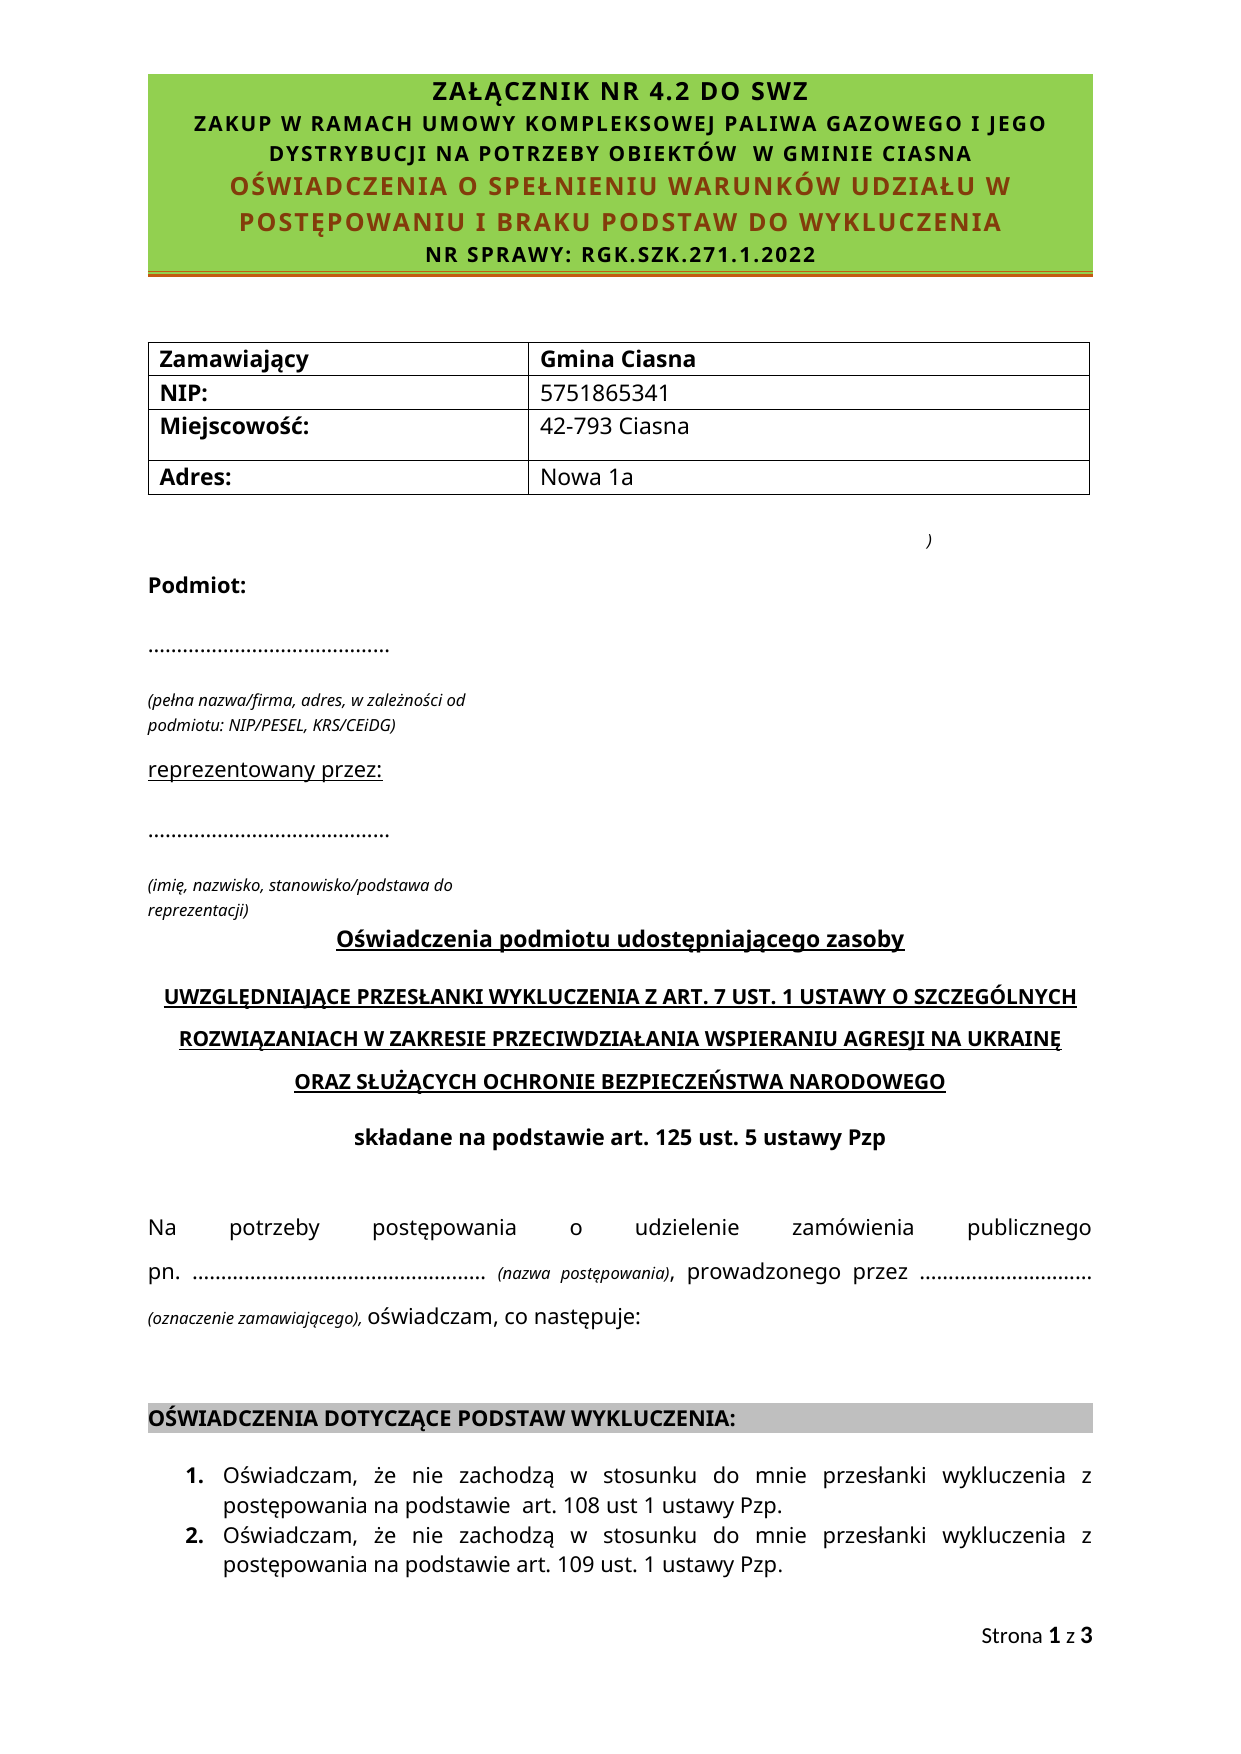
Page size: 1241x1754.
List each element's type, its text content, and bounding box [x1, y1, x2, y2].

text Na potrzeby postępowania o udzielenie zamówienia publicznego pn. …………………………………………… (nazwa postępowania), prowadzonego przez ………………………… (oznaczenie zamawiającego), oświadczam, co następuje: [148, 1212, 1093, 1331]
table_cell NIP: [149, 376, 528, 409]
text Podmiot: [148, 570, 1093, 599]
list Oświadczam, że nie zachodzą w stosunku do mnie przesłanki wykluczenia z postępowania na podstawie art. 108 ust 1 ustawy Pzp. [185, 1460, 1093, 1519]
text reprezentowany przez: [148, 754, 1093, 784]
text …………………………………… [148, 814, 472, 844]
text UWZGLĘDNIAJĄCE PRZESŁANKI WYKLUCZENIA Z ART. 7 UST. 1 USTAWY o szczególnych rozwiązaniach w zakresie przeciwdziałania wspieraniu agresji na Ukrainę oraz służących ochronie bezpieczeństwa narodowego [148, 982, 1093, 1096]
table_cell Nowa 1a [529, 461, 1089, 494]
text ) [768, 528, 1093, 551]
text OŚWIADCZENIA DOTYCZĄCE PODSTAW WYKLUCZENIA: [148, 1403, 1093, 1433]
table_cell Miejscowość: [149, 410, 528, 460]
text składane na podstawie art. 125 ust. 5 ustawy Pzp [148, 1122, 1093, 1152]
list Oświadczam, że nie zachodzą w stosunku do mnie przesłanki wykluczenia z postępowania na podstawie art. 109 ust. 1 ustawy Pzp. [185, 1519, 1093, 1579]
table_cell 5751865341 [529, 376, 1089, 409]
table_cell Adres: [149, 461, 528, 494]
text Oświadczenia podmiotu udostępniającego zasoby [148, 923, 1093, 954]
text …………………………………… [148, 629, 472, 659]
text (imię, nazwisko, stanowisko/podstawa do reprezentacji) [148, 874, 472, 921]
table_cell 42-793 Ciasna [529, 410, 1089, 460]
table_header Gmina Ciasna [529, 343, 1089, 375]
text (pełna nazwa/firma, adres, w zależności od podmiotu: NIP/PESEL, KRS/CEiDG) [148, 689, 472, 736]
table_header Zamawiający [149, 343, 528, 375]
